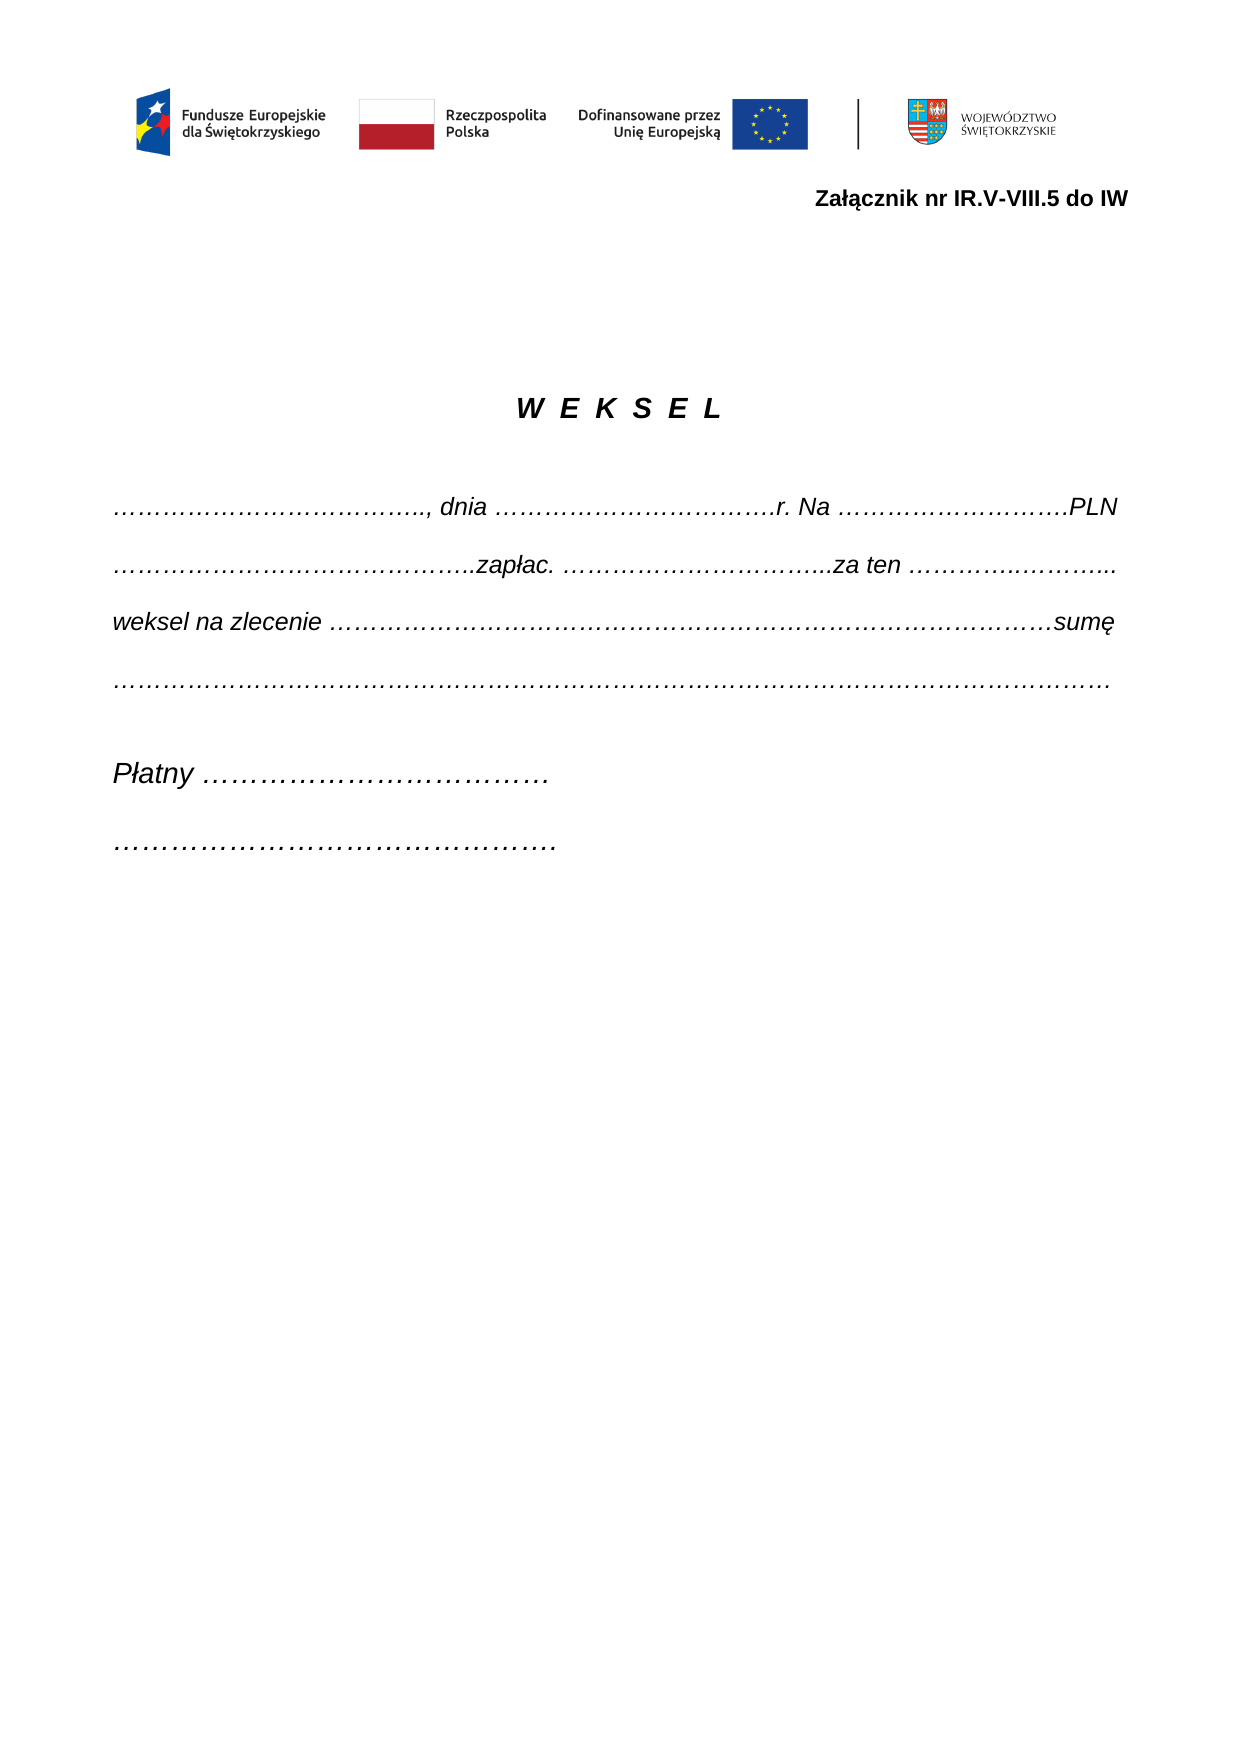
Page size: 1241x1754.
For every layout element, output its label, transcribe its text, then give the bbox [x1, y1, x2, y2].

text ……………………………………..zapłac. …………………………...za ten …………..………... [112, 550, 1128, 578]
text Płatny ……………………………… [112, 756, 1128, 789]
text weksel na zlecenie ……………………………………………………………………………sumę [112, 607, 1128, 636]
text ………………………………………………………………………………………………………… [112, 665, 1128, 693]
picture [123, 85, 1059, 159]
text W E K S E L [112, 392, 1128, 425]
text ………………………………………. [112, 823, 1128, 856]
text ……………………………….., dnia …………………………….r. Na ……………………….PLN [112, 492, 1128, 521]
